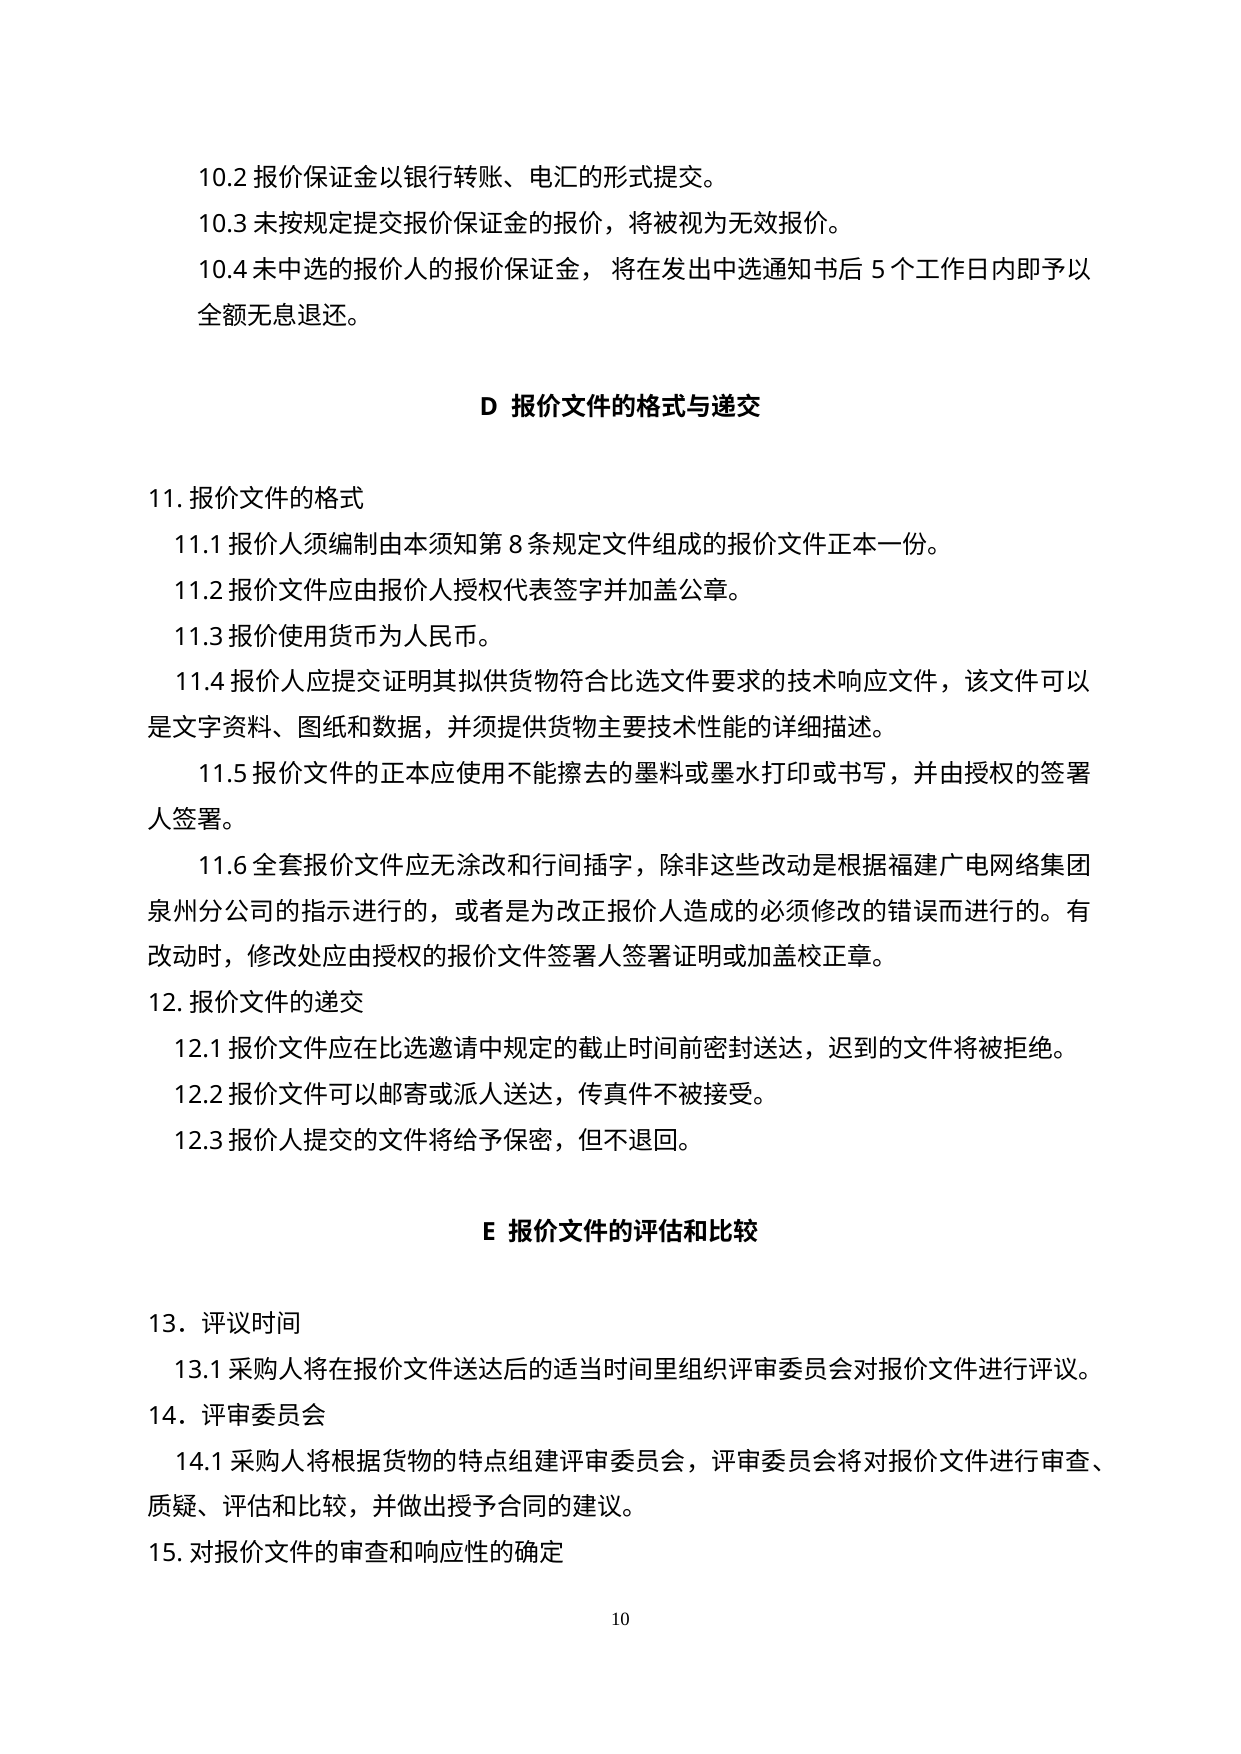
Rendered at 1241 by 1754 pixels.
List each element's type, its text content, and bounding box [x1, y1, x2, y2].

text 12. 报价文件的递交 [148, 975, 1092, 1021]
text 11.5报价文件的正本应使用不能擦去的墨料或墨水打印或书写，并由授权的签署人签署。 [148, 746, 1092, 837]
text 12.2报价文件可以邮寄或派人送达，传真件不被接受。 [148, 1067, 1092, 1112]
text 13．评议时间 [148, 1296, 1092, 1342]
text 11.1报价人须编制由本须知第8条规定文件组成的报价文件正本一份。 [148, 517, 1092, 562]
text 12.3报价人提交的文件将给予保密，但不退回。 [148, 1112, 1092, 1158]
text E 报价文件的评估和比较 [148, 1204, 1092, 1250]
text 12.1报价文件应在比选邀请中规定的截止时间前密封送达，迟到的文件将被拒绝。 [148, 1021, 1092, 1067]
text 13.1采购人将在报价文件送达后的适当时间里组织评审委员会对报价文件进行评议。 [148, 1342, 1092, 1387]
text 14.1采购人将根据货物的特点组建评审委员会，评审委员会将对报价文件进行审查、质疑、评估和比较，并做出授予合同的建议。 [148, 1433, 1092, 1525]
text 11.6全套报价文件应无涂改和行间插字，除非这些改动是根据福建广电网络集团泉州分公司的指示进行的，或者是为改正报价人造成的必须修改的错误而进行的。有改动时，修改处应由授权的报价文件签署人签署证明或加盖校正章。 [148, 837, 1092, 975]
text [198, 150, 1092, 333]
text 15. 对报价文件的审查和响应性的确定 [148, 1525, 1092, 1571]
text D 报价文件的格式与递交 [148, 379, 1092, 425]
text 11.4报价人应提交证明其拟供货物符合比选文件要求的技术响应文件，该文件可以是文字资料、图纸和数据，并须提供货物主要技术性能的详细描述。 [148, 654, 1092, 746]
text 11.2报价文件应由报价人授权代表签字并加盖公章。 [148, 562, 1092, 608]
text 11.3报价使用货币为人民币。 [148, 608, 1092, 654]
text 14．评审委员会 [148, 1387, 1092, 1433]
text 11. 报价文件的格式 [148, 471, 1092, 517]
